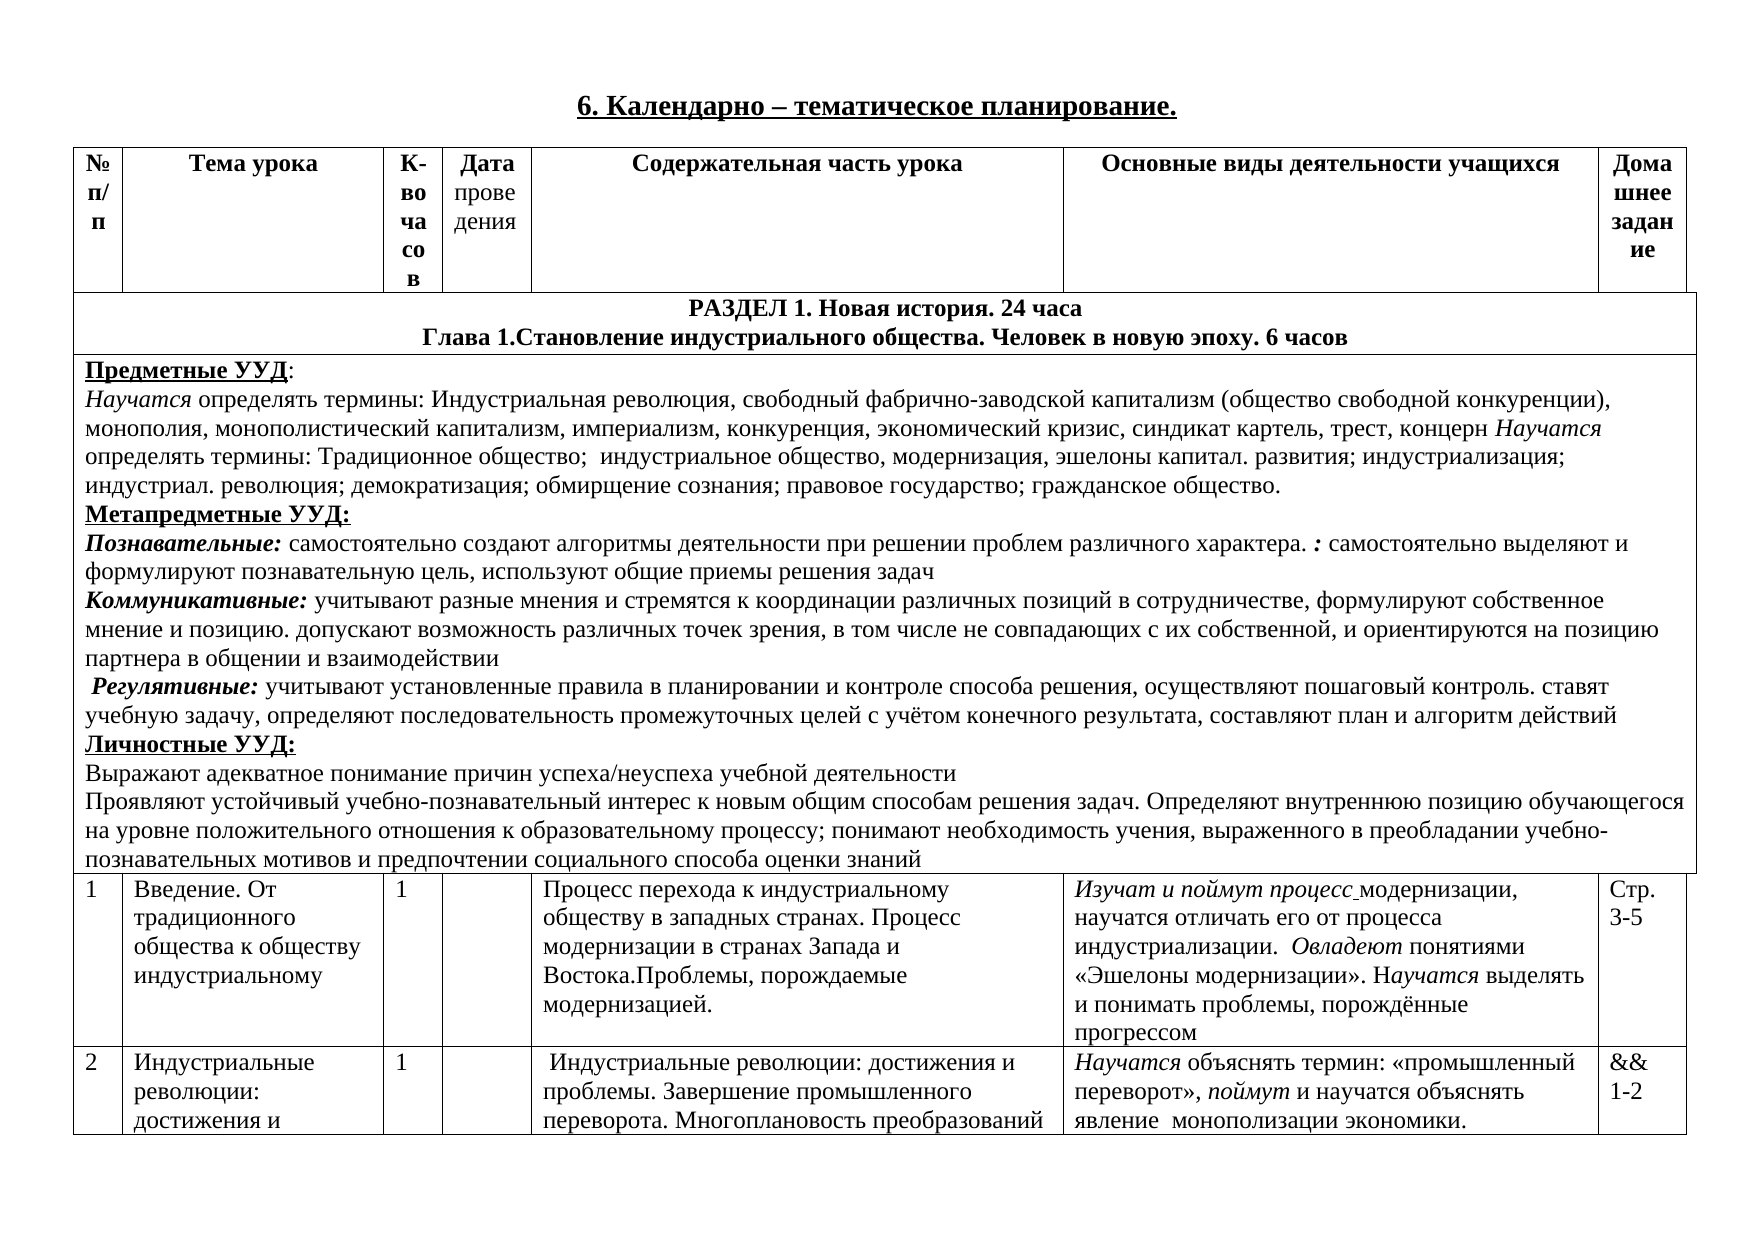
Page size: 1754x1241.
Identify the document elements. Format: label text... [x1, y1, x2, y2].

table_header Содержательная часть урока [532, 148, 1063, 292]
table_cell [443, 1047, 531, 1133]
table_cell 1 [384, 874, 442, 1046]
table_cell 1 [384, 1047, 442, 1133]
table_cell Предметные УУД: Научатся определять термины: Индустриальная революция, свободный фабрично-заводской капитализм (общество свободной конкуренции), монополия, монополистический капитализм, империализм, конкуренция, экономический кризис, синдикат картель, трест, концерн Научатся определять термины: Традиционное общество; индустриальное общество, модернизация, эшелоны капитал. развития; индустриализация; индустриал. революция; демократизация; обмирщение сознания; правовое государство; гражданское общество. Метапредметные УУД: Познавательные: самостоятельно создают алгоритмы деятельности при решении проблем различного характера. : самостоятельно выделяют и формулируют познавательную цель, используют общие приемы решения задач Коммуникативные: учитывают разные мнения и стремятся к координации различных позиций в сотрудничестве, формулируют собственное мнение и позицию. допускают возможность различных точек зрения, в том числе не совпадающих с их собственной, и ориентируются на позицию партнера в общении и взаимодействии Регулятивные: учитывают установленные правила в планировании и контроле способа решения, осуществляют пошаговый контроль. ставят учебную задачу, определяют последовательность промежуточных целей с учётом конечного результата, составляют план и алгоритм действий Личностные УУД: Выражают адекватное понимание причин успеха/неуспеха учебной деятельности Проявляют устойчивый учебно-познавательный интерес к новым общим способам решения задач. Определяют внутреннюю позицию обучающегося на уровне положительного отношения к образовательному процессу; понимают необходимость учения, выраженного в преобладании учебно-познавательных мотивов и предпочтении социального способа оценки знаний [74, 355, 1696, 873]
table_cell [443, 874, 531, 1046]
table_cell 2 [74, 1047, 122, 1133]
table_cell && 1-2 [1599, 1047, 1686, 1133]
table_cell РАЗДЕЛ 1. Новая история. 24 часа Глава 1.Становление индустриального общества. Человек в новую эпоху. 6 часов [74, 293, 1696, 354]
table_cell 1 [74, 874, 122, 1046]
table_cell Процесс перехода к индустриальному обществу в западных странах. Процесс модернизации в странах Запада и Востока.Проблемы, порождаемые модернизацией. [532, 874, 1063, 1046]
text 6. Календарно – тематическое планирование. [118, 88, 1636, 121]
table_header № п/п [74, 148, 122, 292]
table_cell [1064, 1047, 1598, 1133]
table_header Дата проведения [443, 148, 531, 292]
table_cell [123, 1047, 383, 1133]
table_header Тема урока [123, 148, 383, 292]
table_cell Введение. От традиционного общества к обществу индустриальному [123, 874, 383, 1046]
table_header Основные виды деятельности учащихся [1064, 148, 1598, 292]
table_header Домашнее задание [1599, 148, 1686, 292]
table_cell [532, 1047, 1063, 1133]
table_cell Изучат и поймут процесс модернизации, научатся отличать его от процесса индустриализации. Овладеют понятиями «Эшелоны модернизации». Научатся выделять и понимать проблемы, порождённые прогрессом [1064, 874, 1598, 1046]
table_cell Стр. 3-5 [1599, 874, 1686, 1046]
table_header К-во часов [384, 148, 442, 292]
